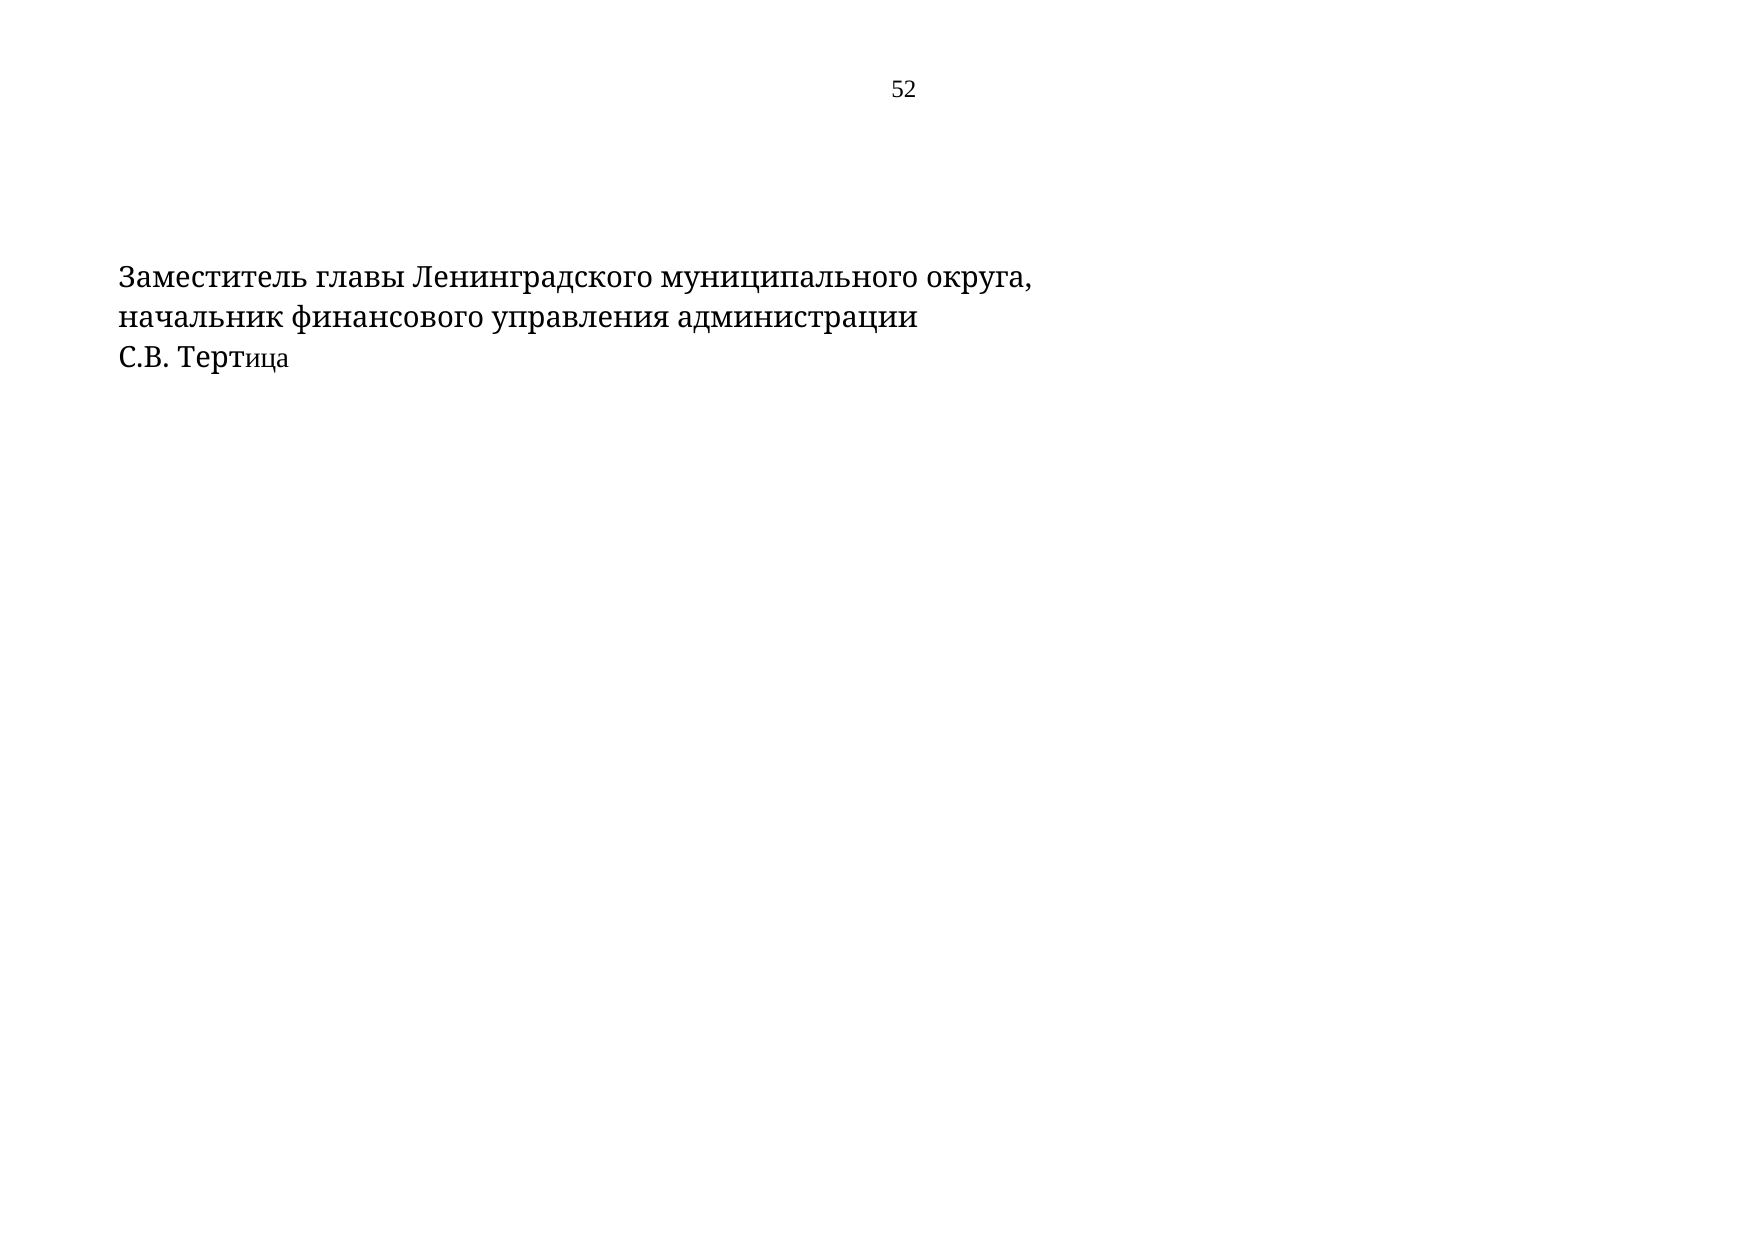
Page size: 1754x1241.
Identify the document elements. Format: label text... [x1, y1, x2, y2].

text начальник финансового управления администрации С.В. Тертица [118, 296, 1679, 376]
text Заместитель главы Ленинградского муниципального округа, [118, 257, 1679, 296]
